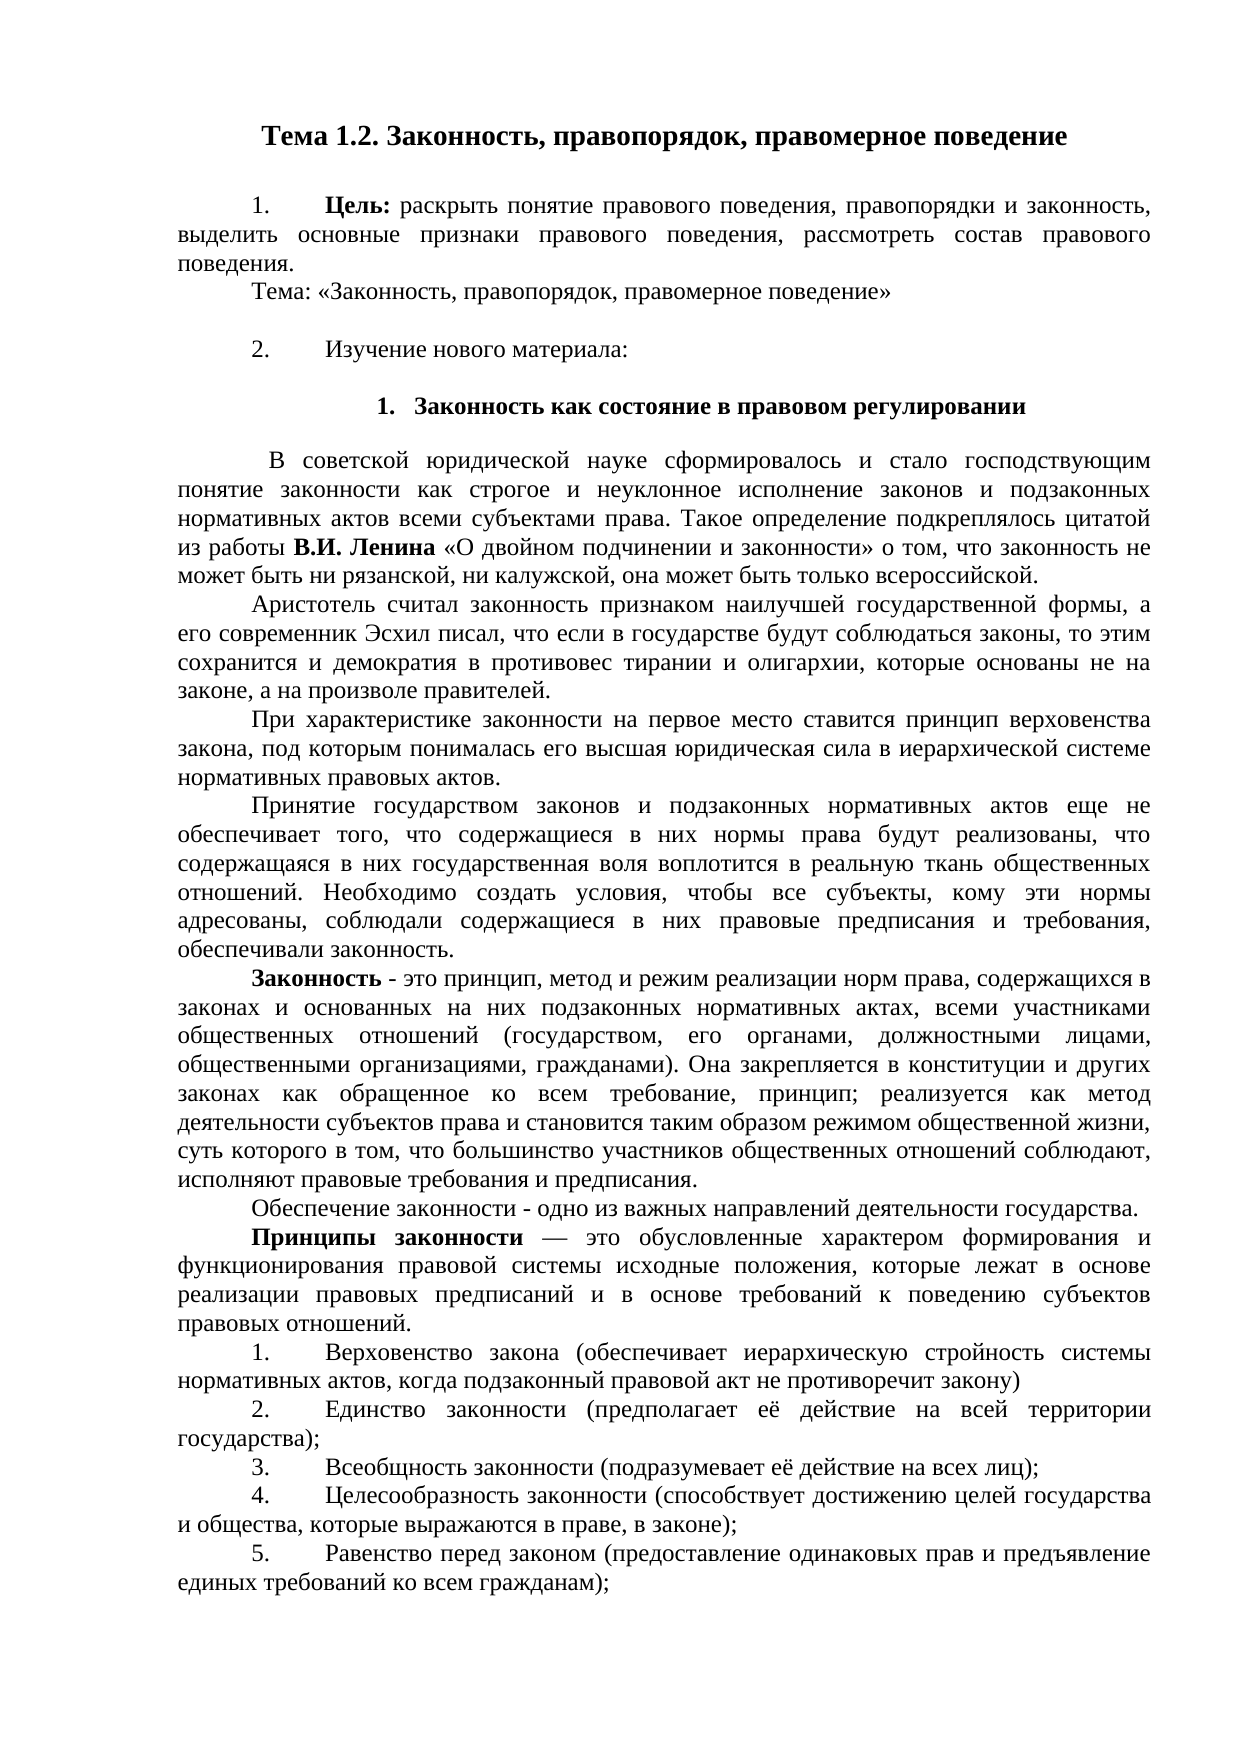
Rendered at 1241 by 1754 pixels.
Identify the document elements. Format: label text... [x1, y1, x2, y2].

list Цель: раскрыть понятие правового поведения, правопорядки и законность, выделить основные признаки правового поведения, рассмотреть состав правового поведения. [177, 190, 1152, 276]
text Законность - это принцип, метод и режим реализации норм права, содержащихся в законах и основанных на них подзаконных нормативных актах, всеми участниками общественных отношений (государством, его органами, должностными лицами, общественными организациями, гражданами). Она закрепляется в конституции и других законах как обращенное ко всем требование, принцип; реализуется как метод деятельности субъектов права и становится таким образом режимом общественной жизни, суть которого в том, что большинство участников общественных отношений соблюдают, исполняют правовые требования и предписания. [177, 963, 1152, 1193]
text Тема 1.2. Законность, правопорядок, правомерное поведение [177, 118, 1152, 152]
text Аристотель считал законность признаком наилучшей государственной формы, а его современник Эсхил писал, что если в государстве будут соблюдаться законы, то этим сохранится и демократия в противовес тирании и олигархии, которые основаны не на законе, а на произволе правителей. [177, 589, 1152, 704]
text Принципы законности — это обусловленные характером формирования и функционирования правовой системы исходные положения, которые лежат в основе реализации правовых предписаний и в основе требований к поведению субъектов правовых отношений. [177, 1222, 1152, 1337]
list Всеобщность законности (подразумевает её действие на всех лиц); [177, 1452, 1152, 1480]
list Законность как состояние в правовом регулировании [251, 391, 1152, 420]
list Равенство перед законом (предоставление одинаковых прав и предъявление единых требований ко всем гражданам); [177, 1538, 1152, 1595]
text При характеристике законности на первое место ставится принцип верховенства закона, под которым понималась его высшая юридическая сила в иерархической системе нормативных правовых актов. [177, 704, 1152, 790]
list Целесообразность законности (способствует достижению целей государства и общества, которые выражаются в праве, в законе); [177, 1480, 1152, 1538]
text Тема: «Законность, правопорядок, правомерное поведение» [177, 276, 1152, 305]
list Единство законности (предполагает её действие на всей территории государства); [177, 1394, 1152, 1452]
text Принятие государством законов и подзаконных нормативных актов еще не обеспечивает того, что содержащиеся в них нормы права будут реализованы, что содержащаяся в них государственная воля воплотится в реальную ткань общественных отношений. Необходимо создать условия, чтобы все субъекты, кому эти нормы адресованы, соблюдали содержащиеся в них правовые предписания и требования, обеспечивали законность. [177, 790, 1152, 963]
list Изучение нового материала: [177, 334, 1152, 363]
text В советской юридической науке сформировалось и стало господствующим понятие законности как строгое и неуклонное исполнение законов и подзаконных нормативных актов всеми субъектами права. Такое определение подкреплялось цитатой из работы В.И. Ленина «О двойном подчинении и законности» о том, что законность не может быть ни рязанской, ни калужской, она может быть только всероссийской. [177, 445, 1152, 589]
text Обеспечение законности - одно из важных направлений деятельности государства. [177, 1193, 1152, 1222]
list Верховенство закона (обеспечивает иерархическую стройность системы нормативных актов, когда подзаконный правовой акт не противоречит закону) [177, 1337, 1152, 1394]
